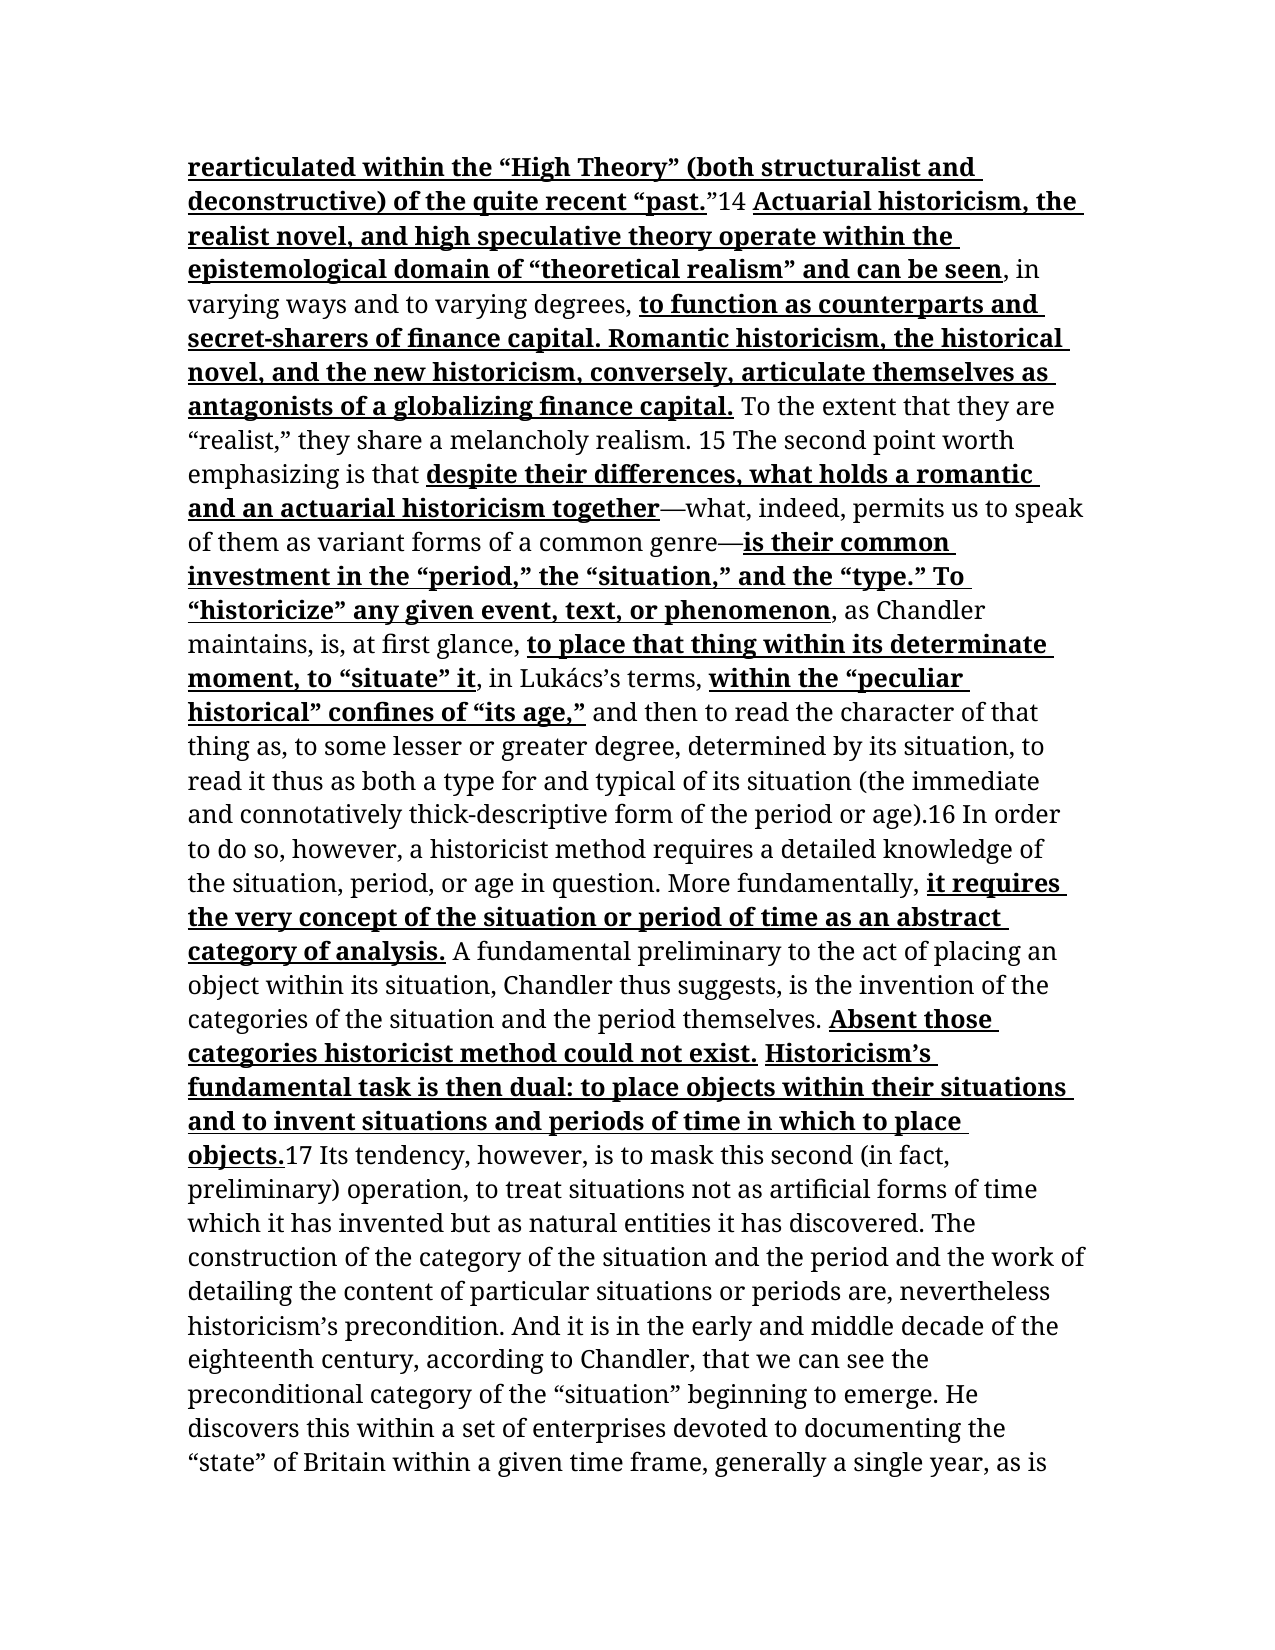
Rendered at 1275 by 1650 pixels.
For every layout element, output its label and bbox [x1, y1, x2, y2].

text [187, 150, 1087, 1478]
